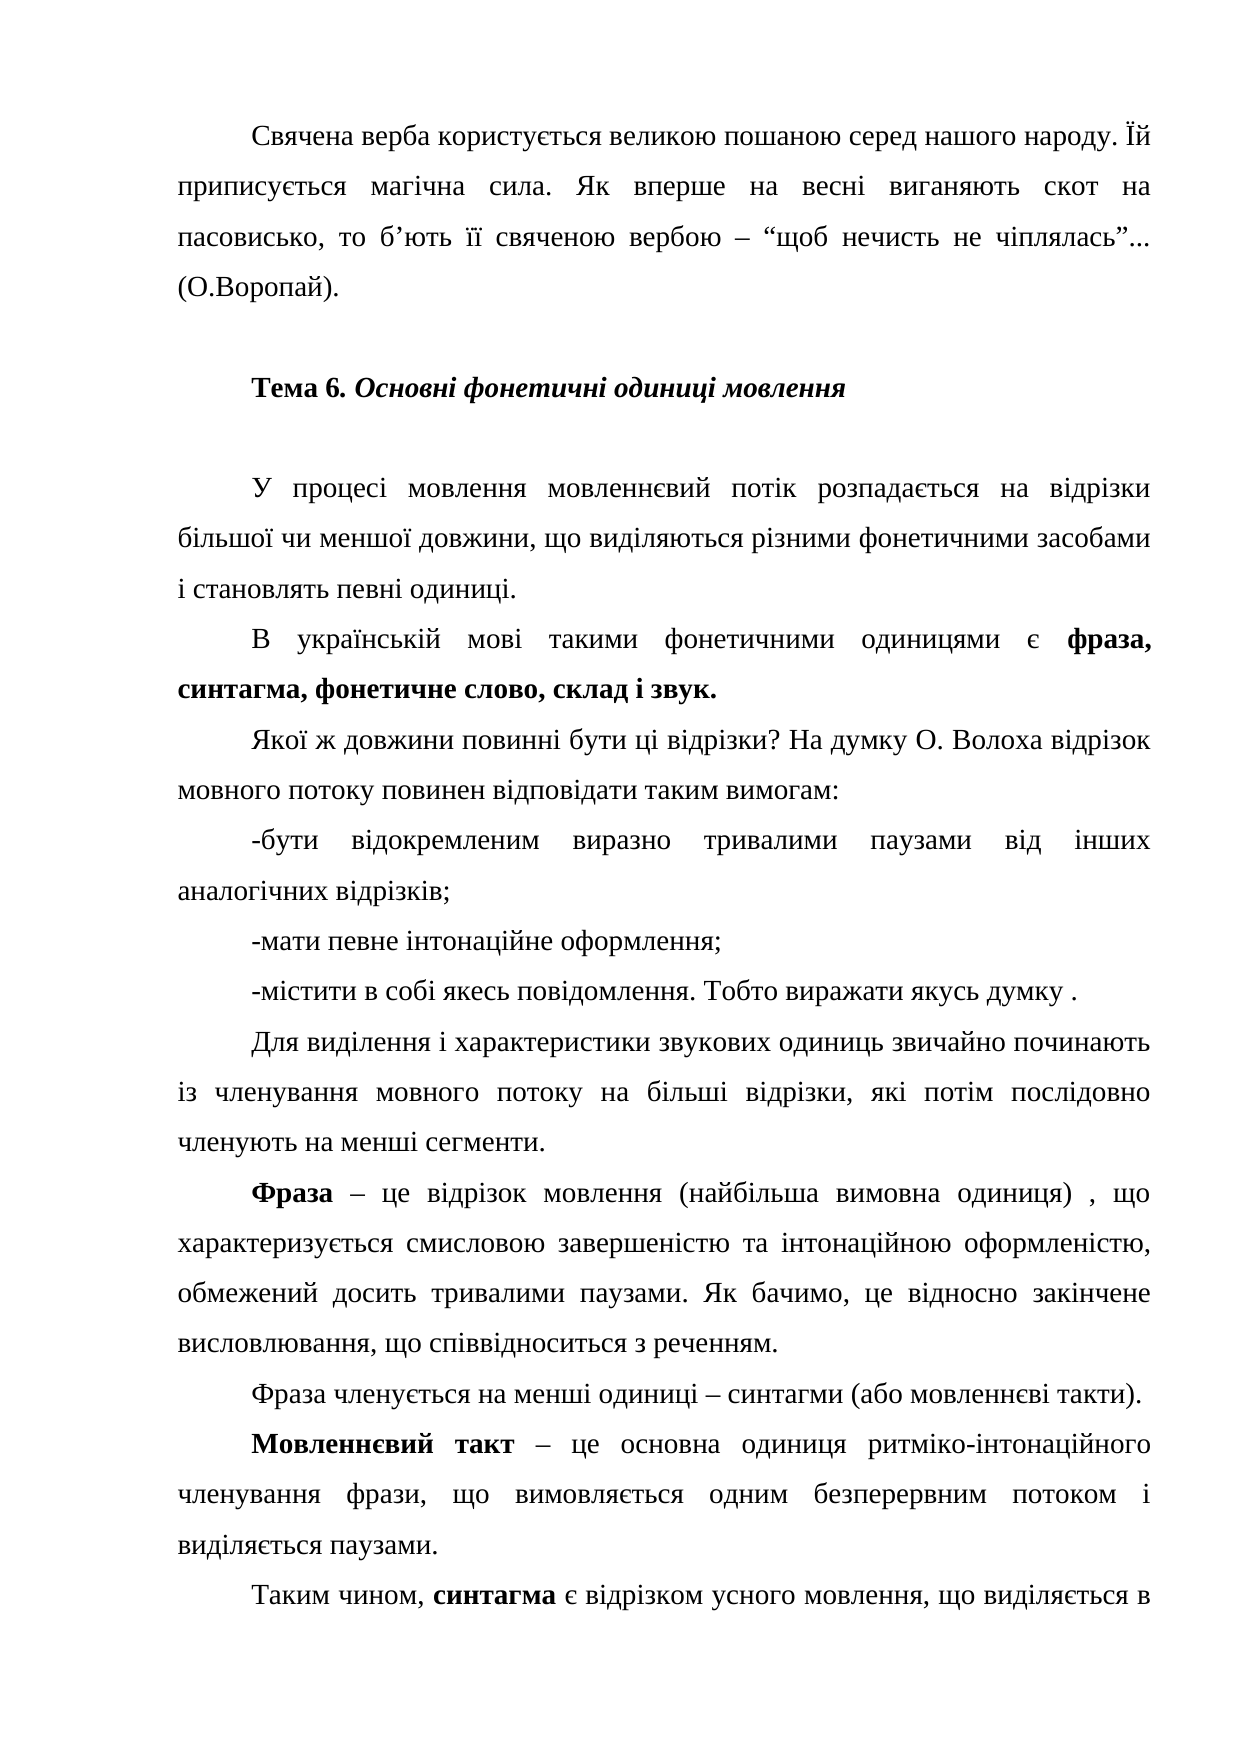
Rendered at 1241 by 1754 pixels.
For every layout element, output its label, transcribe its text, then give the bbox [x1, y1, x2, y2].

text Мовленнєвий такт – це основна одиниця ритміко-інтонаційного членування фрази, що вимовляється одним безперервним потоком і виділяється паузами. [177, 1426, 1152, 1560]
text -бути відокремленим виразно тривалими паузами від інших аналогічних відрізків; [177, 822, 1152, 906]
text Для виділення і характеристики звукових одиниць звичайно починають із членування мовного потоку на більші відрізки, які потім послідовно членують на менші сегменти. [177, 1024, 1152, 1158]
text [177, 1577, 1152, 1611]
text В українській мові такими фонетичними одиницями є фраза, синтагма, фонетичне слово, склад і звук. [177, 621, 1152, 705]
text -мати певне інтонаційне оформлення; [177, 923, 1152, 957]
text Свячена верба користується великою пошаною серед нашого народу. Їй приписується магічна сила. Як вперше на весні виганяють скот на пасовисько, то б’ють її свяченою вербою – “щоб нечисть не чіплялась”... (О.Воропай). [177, 118, 1152, 303]
text -містити в собі якесь повідомлення. Тобто виражати якусь думку . [177, 973, 1152, 1007]
text Тема 6. Основні фонетичні одиниці мовлення [177, 370, 1152, 403]
text У процесі мовлення мовленнєвий потік розпадається на відрізки більшої чи меншої довжини, що виділяються різними фонетичними засобами і становлять певні одиниці. [177, 470, 1152, 604]
text Якої ж довжини повинні бути ці відрізки? На думку О. Волоха відрізок мовного потоку повинен відповідати таким вимогам: [177, 722, 1152, 806]
text Фраза членується на менші одиниці – синтагми (або мовленнєві такти). [177, 1376, 1152, 1409]
text Фраза – це відрізок мовлення (найбільша вимовна одиниця) , що характеризується смисловою завершеністю та інтонаційною оформленістю, обмежений досить тривалими паузами. Як бачимо, це відносно закінчене висловлювання, що співвідноситься з реченням. [177, 1175, 1152, 1359]
